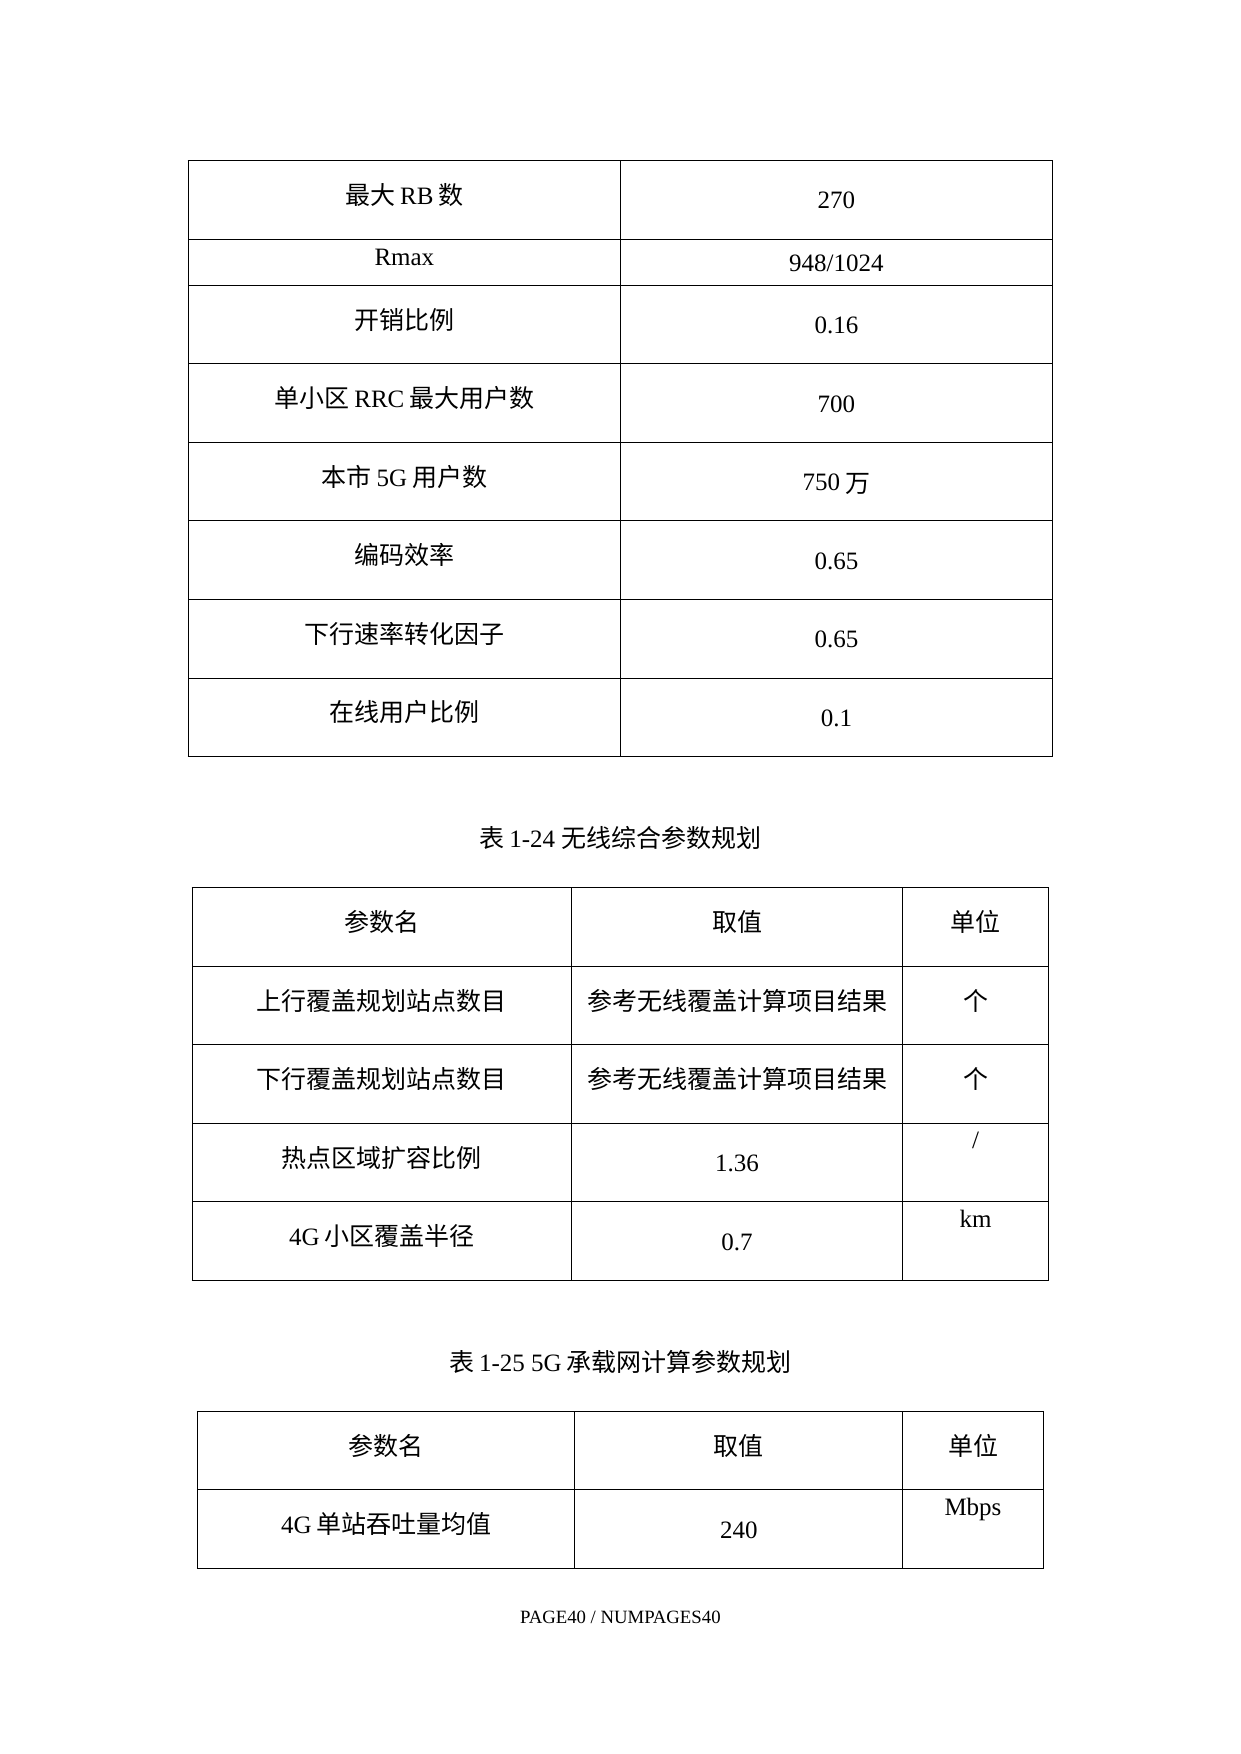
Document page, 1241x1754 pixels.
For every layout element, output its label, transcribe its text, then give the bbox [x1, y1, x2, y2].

table_cell km [903, 1202, 1048, 1280]
table_cell 最大RB数 [189, 161, 620, 239]
table_cell 240 [575, 1490, 902, 1568]
text 表1-24 无线综合参数规划 [187, 804, 1053, 869]
table_cell 参考无线覆盖计算项目结果 [572, 967, 902, 1044]
table_cell 4G小区覆盖半径 [193, 1202, 571, 1280]
table_cell Rmax [189, 240, 620, 285]
table_header 单位 [903, 1412, 1043, 1489]
table_cell 参考无线覆盖计算项目结果 [572, 1045, 902, 1123]
table_cell 700 [621, 364, 1052, 442]
table_header 参数名 [193, 888, 571, 966]
table_cell 1.36 [572, 1124, 902, 1201]
table_header 单位 [903, 888, 1048, 966]
table_cell 开销比例 [189, 286, 620, 363]
table_cell 个 [903, 1045, 1048, 1123]
table_cell 0.65 [621, 600, 1052, 677]
table_header 取值 [575, 1412, 902, 1489]
table_cell 4G单站吞吐量均值 [198, 1490, 574, 1568]
table_cell / [903, 1124, 1048, 1201]
table_cell 0.7 [572, 1202, 902, 1280]
table_cell 0.1 [621, 679, 1052, 756]
table_cell 在线用户比例 [189, 679, 620, 756]
table_cell 750万 [621, 443, 1052, 520]
table_header 参数名 [198, 1412, 574, 1489]
table_cell 948/1024 [621, 240, 1052, 285]
table_cell 单小区RRC最大用户数 [189, 364, 620, 442]
table_cell 0.65 [621, 521, 1052, 599]
table_cell 0.16 [621, 286, 1052, 363]
table_cell 下行速率转化因子 [189, 600, 620, 677]
table_cell 个 [903, 967, 1048, 1044]
table_cell 270 [621, 161, 1052, 239]
table_cell 下行覆盖规划站点数目 [193, 1045, 571, 1123]
table_cell Mbps [903, 1490, 1043, 1568]
table_cell 上行覆盖规划站点数目 [193, 967, 571, 1044]
table_header 取值 [572, 888, 902, 966]
table_cell 本市5G用户数 [189, 443, 620, 520]
table_cell 编码效率 [189, 521, 620, 599]
text 表1-25 5G承载网计算参数规划 [187, 1328, 1053, 1393]
table_cell 热点区域扩容比例 [193, 1124, 571, 1201]
